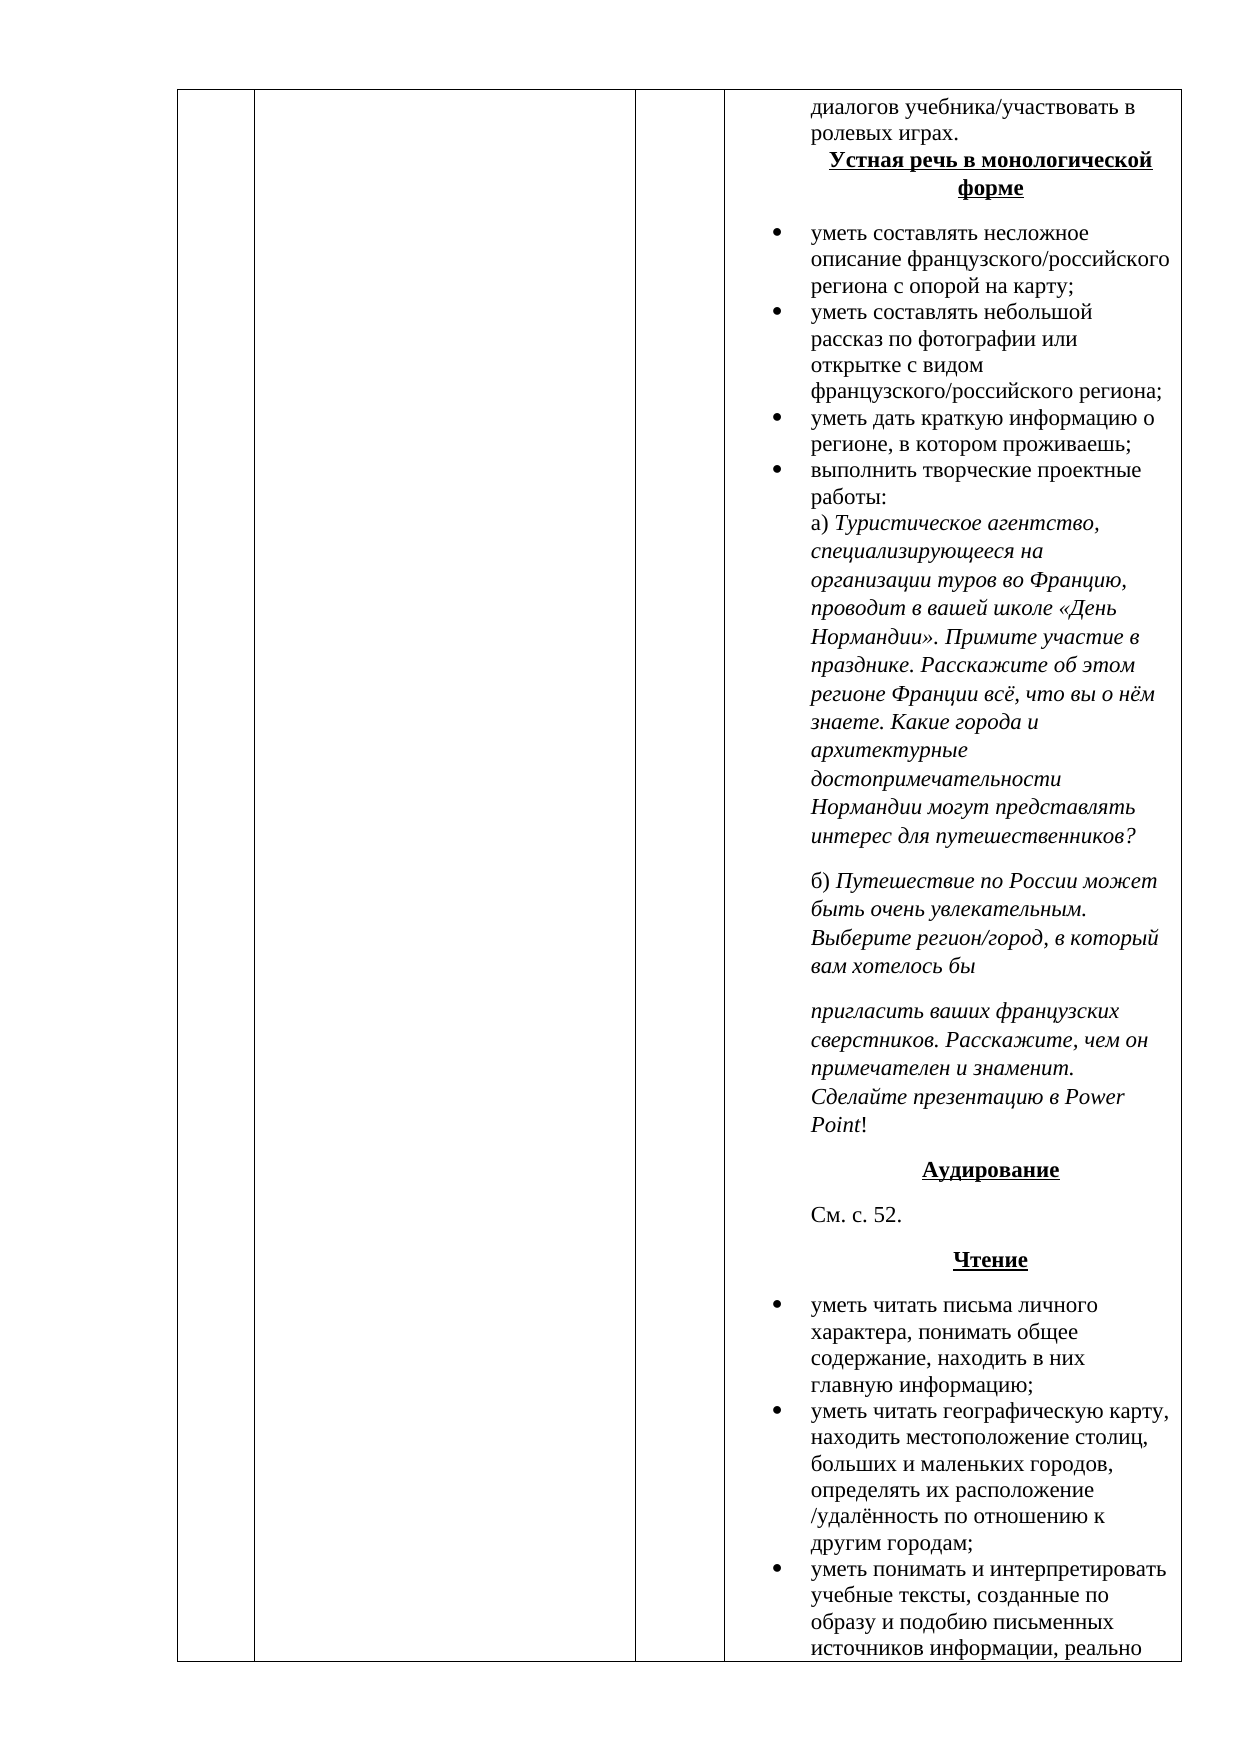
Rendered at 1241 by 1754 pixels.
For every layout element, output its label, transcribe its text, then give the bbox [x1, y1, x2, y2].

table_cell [255, 90, 635, 1661]
table_cell 1 [636, 90, 724, 1661]
table_cell 8 [178, 90, 254, 1661]
